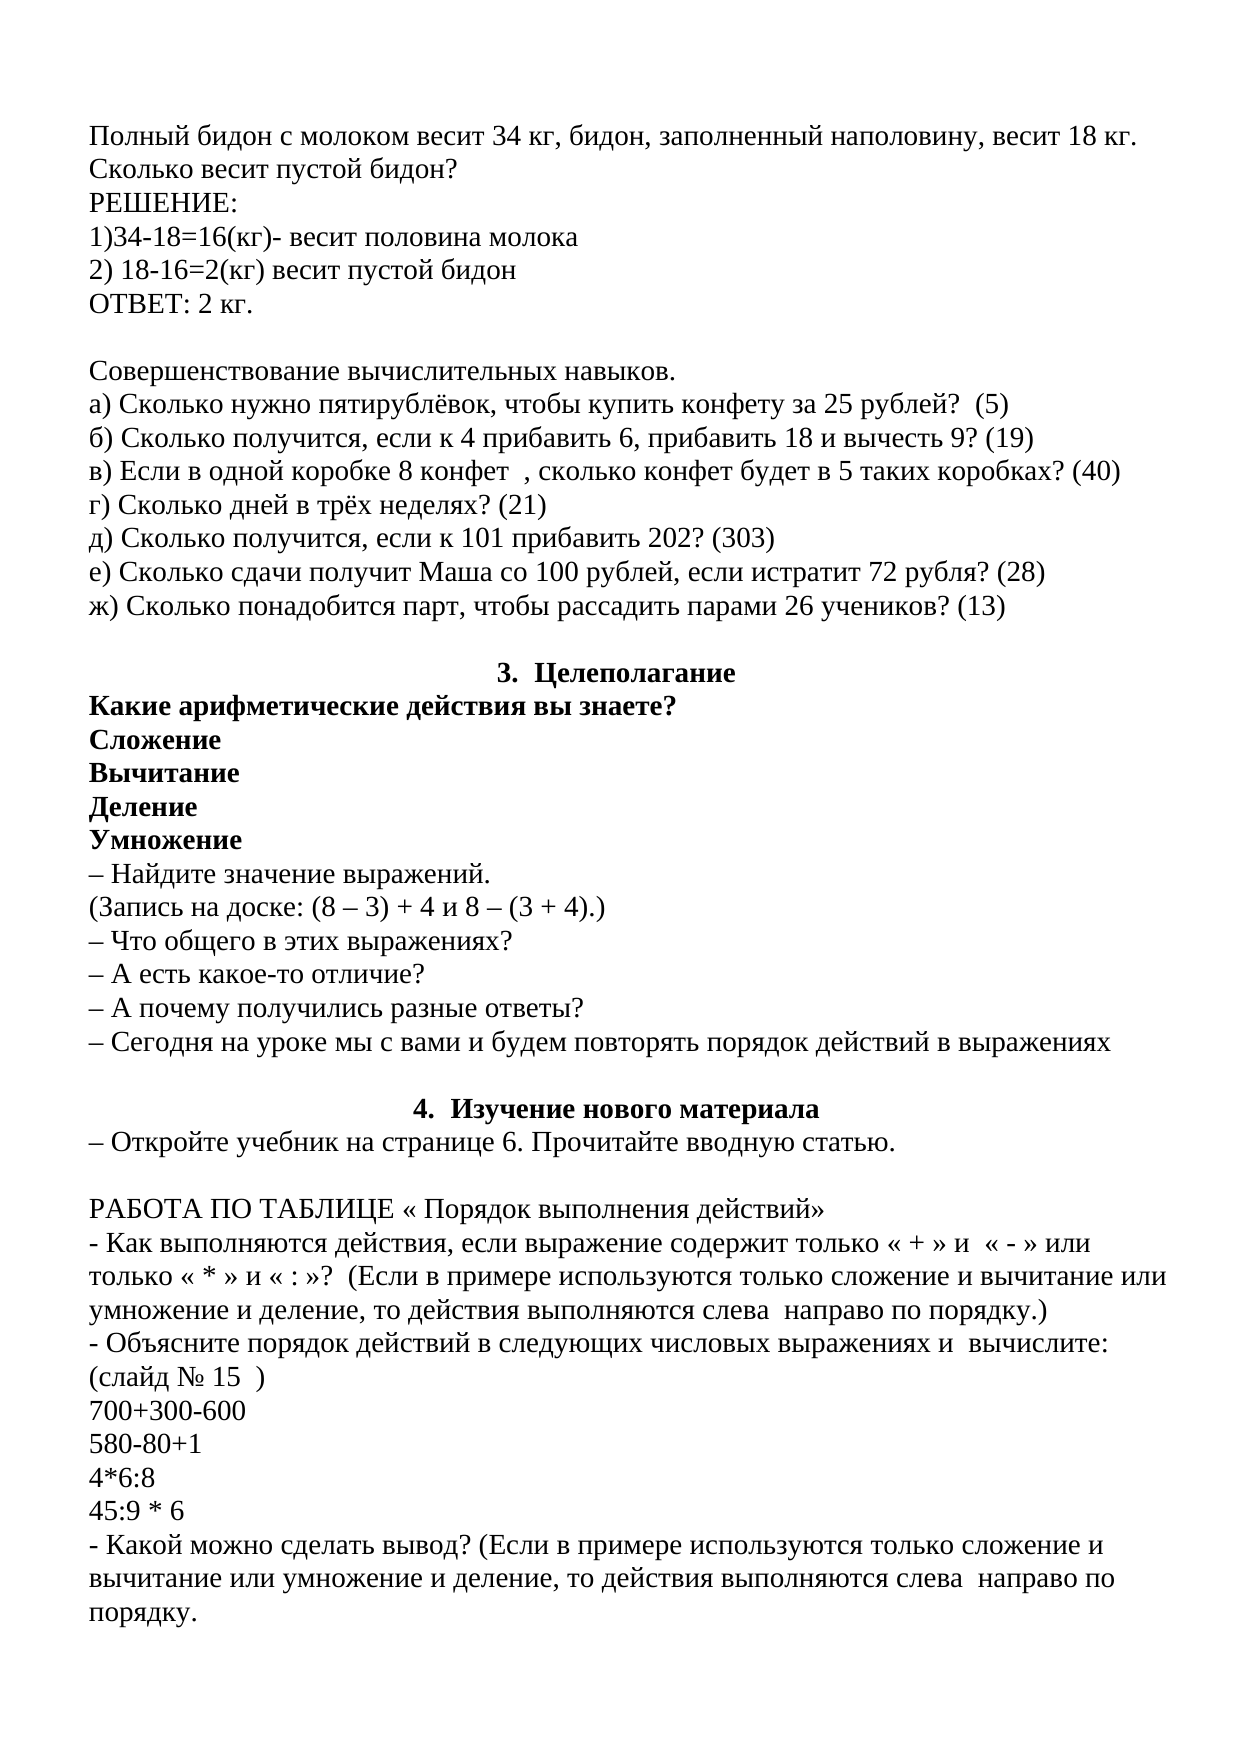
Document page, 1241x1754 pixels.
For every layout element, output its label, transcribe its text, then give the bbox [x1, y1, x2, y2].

text 4*6:8 [89, 1460, 1181, 1493]
text 580-80+1 [89, 1426, 1181, 1460]
text 2) 18-16=2(кг) весит пустой бидон [89, 252, 1181, 286]
text - Какой можно сделать вывод? (Если в примере используются только сложение и вычитание или умножение и деление, то действия выполняются слева направо по порядку. [89, 1527, 1181, 1627]
text 700+300-600 [89, 1393, 1181, 1426]
text - Как выполняются действия, если выражение содержит только « + » и « - » или только « * » и « : »? (Если в примере используются только сложение и вычитание или умножение и деление, то действия выполняются слева направо по порядку.) [89, 1225, 1181, 1326]
text ж) Сколько понадобится парт, чтобы рассадить парами 26 учеников? (13) [89, 588, 1181, 621]
text г) Сколько дней в трёх неделях? (21) [89, 487, 1181, 521]
text 45:9 * 6 [89, 1493, 1181, 1527]
text (Запись на доске: (8 – 3) + 4 и 8 – (3 + 4).) [89, 889, 1181, 923]
text Вычитание [89, 755, 1181, 789]
text – Откройте учебник на странице 6. Прочитайте вводную статью. [89, 1124, 1181, 1158]
text Совершенствование вычислительных навыков. [89, 353, 1181, 386]
text – Сегодня на уроке мы с вами и будем повторять порядок действий в выражениях [89, 1024, 1181, 1057]
text Сложение [89, 722, 1181, 755]
text Полный бидон с молоком весит , бидон, заполненный наполовину, весит . Сколько весит пустой бидон? [89, 118, 1181, 185]
text а) Сколько нужно пятирублёвок, чтобы купить конфету за 25 рублей? (5) [89, 386, 1181, 420]
text ОТВЕТ: . [89, 286, 1181, 319]
text Какие арифметические действия вы знаете? [89, 688, 1181, 722]
text РЕШЕНИЕ: [89, 185, 1181, 219]
text е) Сколько сдачи получит Маша со 100 рублей, если истратит 72 рубля? (28) [89, 554, 1181, 588]
list Целеполагание [51, 655, 1181, 688]
text РАБОТА ПО ТАБЛИЦЕ « Порядок выполнения действий» [89, 1191, 1181, 1225]
list Изучение нового материала [51, 1091, 1181, 1124]
text д) Сколько получится, если к 101 прибавить 202? (303) [89, 521, 1181, 554]
text Деление [89, 789, 1181, 822]
text - Объясните порядок действий в следующих числовых выражениях и вычислите: (слайд № 15 ) [89, 1326, 1181, 1393]
text в) Если в одной коробке 8 конфет , сколько конфет будет в 5 таких коробках? (40) [89, 453, 1181, 487]
text – А есть какое-то отличие? [89, 957, 1181, 990]
text 1)34-18=16(кг)- весит половина молока [89, 219, 1181, 252]
text – Найдите значение выражений. [89, 856, 1181, 889]
text – Что общего в этих выражениях? [89, 923, 1181, 957]
text – А почему получились разные ответы? [89, 990, 1181, 1024]
text Умножение [89, 822, 1181, 856]
text б) Сколько получится, если к 4 прибавить 6, прибавить 18 и вычесть 9? (19) [89, 420, 1181, 453]
